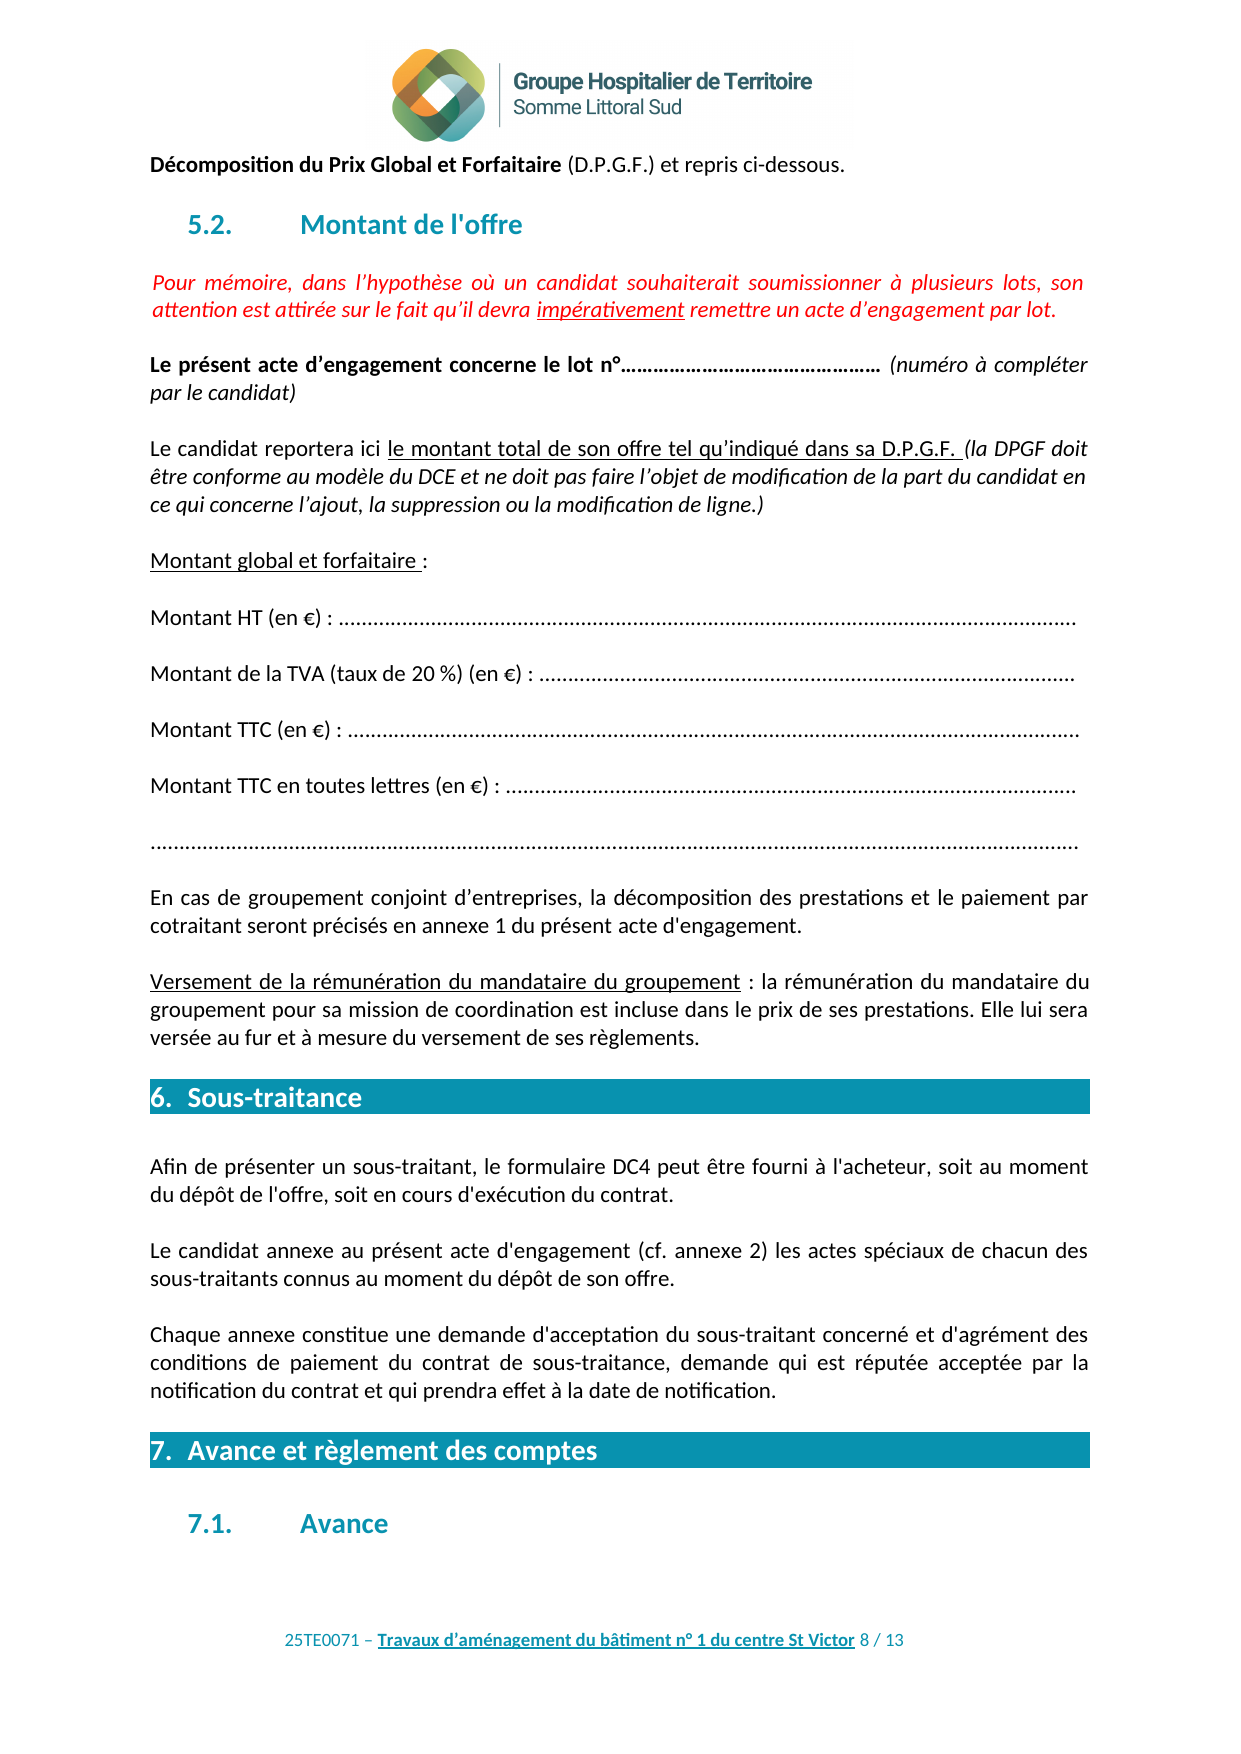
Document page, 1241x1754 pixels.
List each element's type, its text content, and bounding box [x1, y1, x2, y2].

text Montant de la TVA (taux de 20 %) (en €) : ............................................................................................. [150, 659, 1090, 687]
text Le présent acte d’engagement concerne le lot n°………………………………………… (numéro à compléter par le candidat) [150, 350, 1090, 406]
subtitle Avance [187, 1505, 1090, 1541]
text Montant HT (en €) : ................................................................................................................................ [150, 603, 1090, 631]
text Montant TTC (en €) : ............................................................................................................................... [150, 715, 1090, 743]
text Chaque annexe constitue une demande d'acceptation du sous-traitant concerné et d'agrément des conditions de paiement du contrat de sous-traitance, demande qui est réputée acceptée par la notification du contrat et qui prendra effet à la date de notification. [150, 1320, 1090, 1404]
text Afin de présenter un sous-traitant, le formulaire DC4 peut être fourni à l'acheteur, soit au moment du dépôt de l'offre, soit en cours d'exécution du contrat. [150, 1152, 1090, 1208]
text En cas de groupement conjoint d’entreprises, la décomposition des prestations et le paiement par cotraitant seront précisés en annexe 1 du présent acte d'engagement. [150, 883, 1090, 939]
text Le candidat annexe au présent acte d'engagement (cf. annexe 2) les actes spéciaux de chacun des sous-traitants connus au moment du dépôt de son offre. [150, 1236, 1090, 1292]
subtitle Sous-traitance [150, 1079, 1090, 1114]
picture [364, 40, 855, 150]
text Montant global et forfaitaire : [150, 547, 1090, 574]
text ................................................................................................................................................................. [150, 827, 1090, 855]
subtitle Avance et règlement des comptes [150, 1432, 1090, 1468]
text Pour mémoire, dans l’hypothèse où un candidat souhaiterait soumissionner à plusieurs lots, son attention est attirée sur le fait qu’il devra impérativement remettre un acte d’engagement par lot. [152, 270, 1088, 322]
text Versement de la rémunération du mandataire du groupement : la rémunération du mandataire du groupement pour sa mission de coordination est incluse dans le prix de ses prestations. Elle lui sera versée au fur et à mesure du versement de ses règlements. [150, 967, 1090, 1051]
text Le candidat reportera ici le montant total de son offre tel qu’indiqué dans sa D.P.G.F. (la DPGF doit être conforme au modèle du DCE et ne doit pas faire l’objet de modification de la part du candidat en ce qui concerne l’ajout, la suppression ou la modification de ligne.) [150, 434, 1090, 518]
subtitle Montant de l'offre [187, 206, 1090, 242]
text Montant TTC en toutes lettres (en €) : ................................................................................................... [150, 771, 1090, 799]
